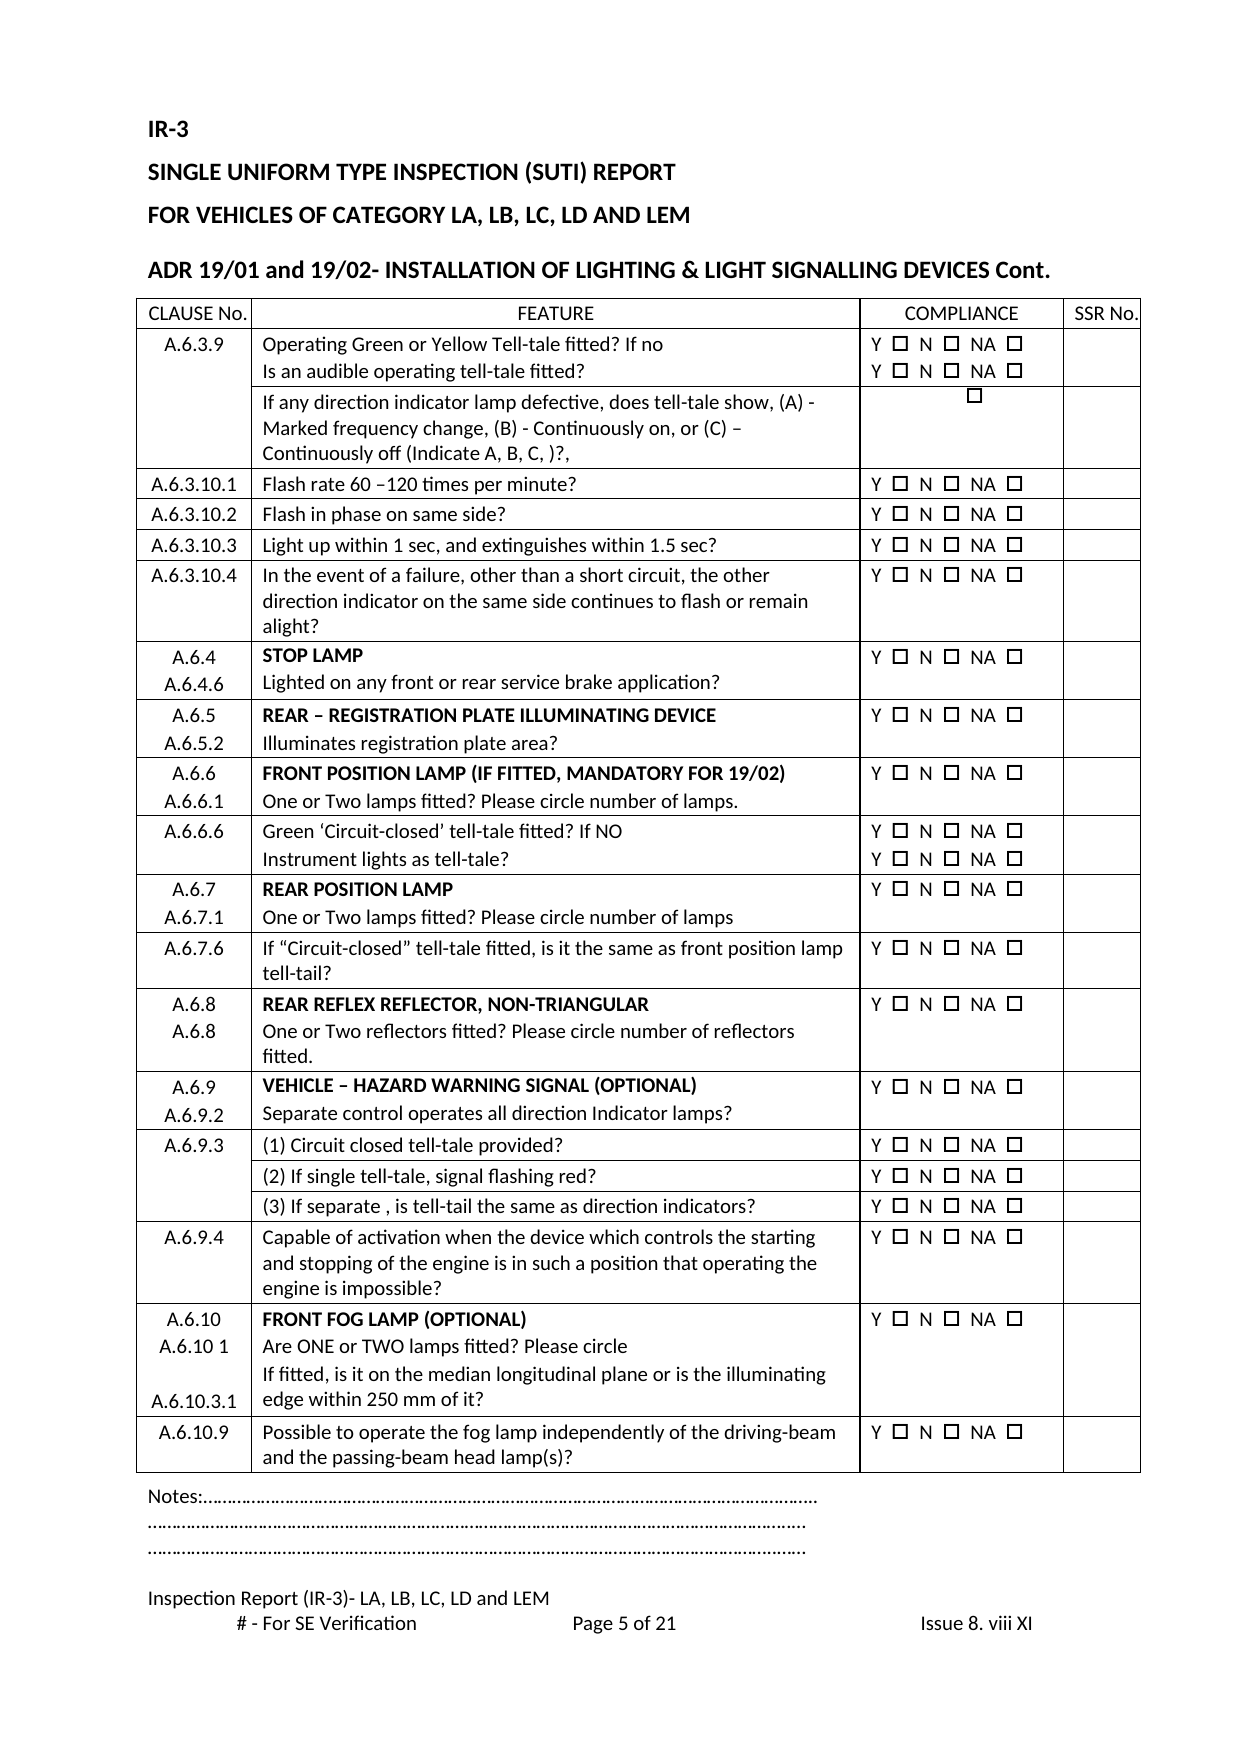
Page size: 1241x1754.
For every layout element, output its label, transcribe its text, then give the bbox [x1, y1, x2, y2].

table_cell Y N NA [861, 530, 1063, 559]
table_cell A.6.10 A.6.10 1 A.6.10.3.1 [137, 1304, 251, 1416]
subtitle ADR 19/01 and 19/02- INSTALLATION OF LIGHTING & LIGHT SIGNALLING DEVICES Cont. [148, 254, 1122, 285]
table_cell Y N NA [861, 1304, 1063, 1416]
table_cell [1064, 469, 1140, 498]
table_cell Y N NA [861, 1222, 1063, 1303]
table_cell (1) Circuit closed tell-tale provided? [252, 1130, 859, 1160]
table_header FEATURE [252, 299, 859, 328]
table_cell A.6.9.4 [137, 1222, 251, 1303]
table_cell [1064, 758, 1140, 815]
table_cell If any direction indicator lamp defective, does tell-tale show, (A) - Marked frequency change, (B) - Continuously on, or (C) – Continuously off (Indicate A, B, C, )?, [252, 387, 859, 468]
table_cell If “Circuit-closed” tell-tale fitted, is it the same as front position lamp tell-tail? [252, 933, 859, 988]
table_cell VEHICLE – HAZARD WARNING SIGNAL (OPTIONAL) Separate control operates all direction Indicator lamps? [252, 1072, 859, 1129]
table_cell Y N NA [861, 561, 1063, 641]
table_cell STOP LAMP Lighted on any front or rear service brake application? [252, 642, 859, 699]
table_cell [1064, 1072, 1140, 1129]
table_cell Y N NA [861, 875, 1063, 932]
table_cell Y N NA Y N NA [861, 329, 1063, 386]
table_cell A.6.9 A.6.9.2 [137, 1072, 251, 1129]
table_cell A.6.3.10.1 [137, 469, 251, 498]
table_cell (2) If single tell-tale, signal flashing red? [252, 1161, 859, 1191]
table_cell Y N NA [861, 1161, 1063, 1191]
table_cell Y N NA [861, 1130, 1063, 1160]
table_cell FRONT POSITION LAMP (IF FITTED, MANDATORY FOR 19/02) One or Two lamps fitted? Please circle number of lamps. [252, 758, 859, 815]
table_cell [1064, 1161, 1140, 1191]
table_cell [1064, 561, 1140, 641]
table_cell Y N NA [861, 933, 1063, 988]
table_cell Y N NA [861, 989, 1063, 1071]
table_cell Y N NA [861, 1192, 1063, 1221]
table_cell [1064, 816, 1140, 873]
table_cell Y N NA [861, 499, 1063, 529]
table_cell Operating Green or Yellow Tell-tale fitted? If no Is an audible operating tell-tale fitted? [252, 329, 859, 386]
table_header CLAUSE No. [137, 299, 251, 328]
table_cell [1064, 875, 1140, 932]
table_cell A.6.3.10.2 [137, 499, 251, 529]
table_cell Capable of activation when the device which controls the starting and stopping of the engine is in such a position that operating the engine is impossible? [252, 1222, 859, 1303]
table_cell [1064, 933, 1140, 988]
table_cell Light up within 1 sec, and extinguishes within 1.5 sec? [252, 530, 859, 559]
table_cell [1064, 1304, 1140, 1416]
table_cell Y N NA [861, 1072, 1063, 1129]
table_cell [1064, 1130, 1140, 1160]
table_cell In the event of a failure, other than a short circuit, the other direction indicator on the same side continues to flash or remain alight? [252, 561, 859, 641]
table_cell [1064, 642, 1140, 699]
table_cell [861, 387, 1063, 468]
table_cell [1064, 329, 1140, 386]
table_cell A.6.5 A.6.5.2 [137, 700, 251, 757]
table_header SSR No. [1064, 299, 1140, 328]
table_cell FRONT FOG LAMP (OPTIONAL) Are ONE or TWO lamps fitted? Please circle If fitted, is it on the median longitudinal plane or is the illuminating edge within 250 mm of it? [252, 1304, 859, 1416]
table_cell [1064, 1222, 1140, 1303]
table_cell A.6.9.3 [137, 1130, 251, 1221]
table_cell Y N NA [861, 1417, 1063, 1472]
table_cell A.6.7.6 [137, 933, 251, 988]
table_cell Green ‘Circuit-closed’ tell-tale fitted? If NO Instrument lights as tell-tale? [252, 816, 859, 873]
table_cell (3) If separate , is tell-tail the same as direction indicators? [252, 1192, 859, 1221]
table_cell A.6.3.10.4 [137, 561, 251, 641]
table_cell REAR REFLEX REFLECTOR, NON-TRIANGULAR One or Two reflectors fitted? Please circle number of reflectors fitted. [252, 989, 859, 1071]
table_cell [1064, 700, 1140, 757]
table_cell A.6.8 A.6.8 [137, 989, 251, 1071]
table_header COMPLIANCE [861, 299, 1063, 328]
table_cell [1064, 499, 1140, 529]
table_cell Y N NA [861, 642, 1063, 699]
table_cell A.6.6 A.6.6.1 [137, 758, 251, 815]
table_cell Possible to operate the fog lamp independently of the driving-beam and the passing-beam head lamp(s)? [252, 1417, 859, 1472]
table_cell Y N NA [861, 700, 1063, 757]
table_cell [1064, 1192, 1140, 1221]
table_cell Flash rate 60 –120 times per minute? [252, 469, 859, 498]
table_cell [1064, 387, 1140, 468]
table_cell [1064, 989, 1140, 1071]
table_cell [1064, 530, 1140, 559]
table_cell A.6.7 A.6.7.1 [137, 875, 251, 932]
table_cell A.6.4 A.6.4.6 [137, 642, 251, 699]
table_cell Y N NA Y N NA [861, 816, 1063, 873]
table_cell A.6.6.6 [137, 816, 251, 873]
table_cell A.6.3.10.3 [137, 530, 251, 559]
table_cell REAR POSITION LAMP One or Two lamps fitted? Please circle number of lamps [252, 875, 859, 932]
table_cell Flash in phase on same side? [252, 499, 859, 529]
table_cell Y N NA [861, 469, 1063, 498]
table_cell [1064, 1417, 1140, 1472]
table_cell A.6.3.9 [137, 329, 251, 468]
table_cell REAR – REGISTRATION PLATE ILLUMINATING DEVICE Illuminates registration plate area? [252, 700, 859, 757]
table_cell A.6.10.9 [137, 1417, 251, 1472]
table_cell Y N NA [861, 758, 1063, 815]
